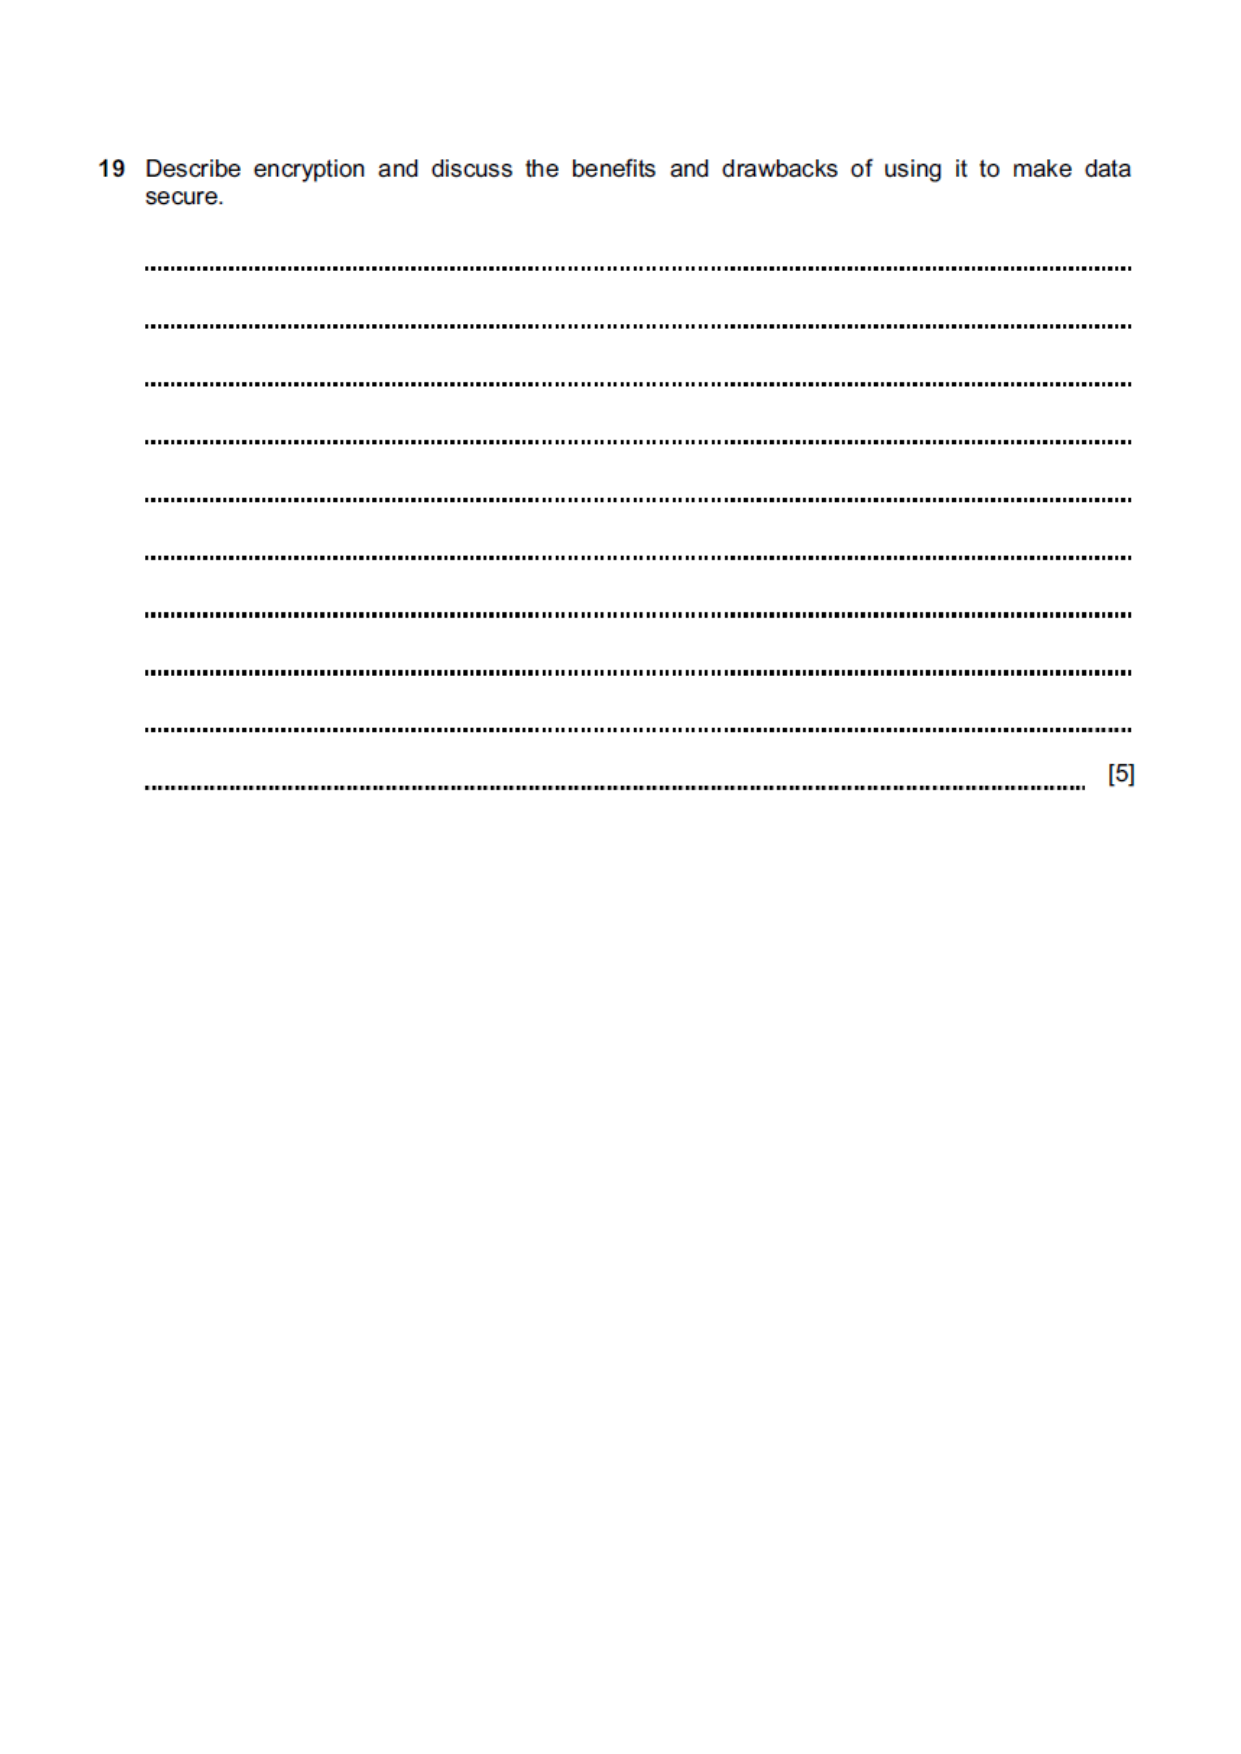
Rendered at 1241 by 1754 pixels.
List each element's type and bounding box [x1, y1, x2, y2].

picture [93, 150, 1154, 817]
